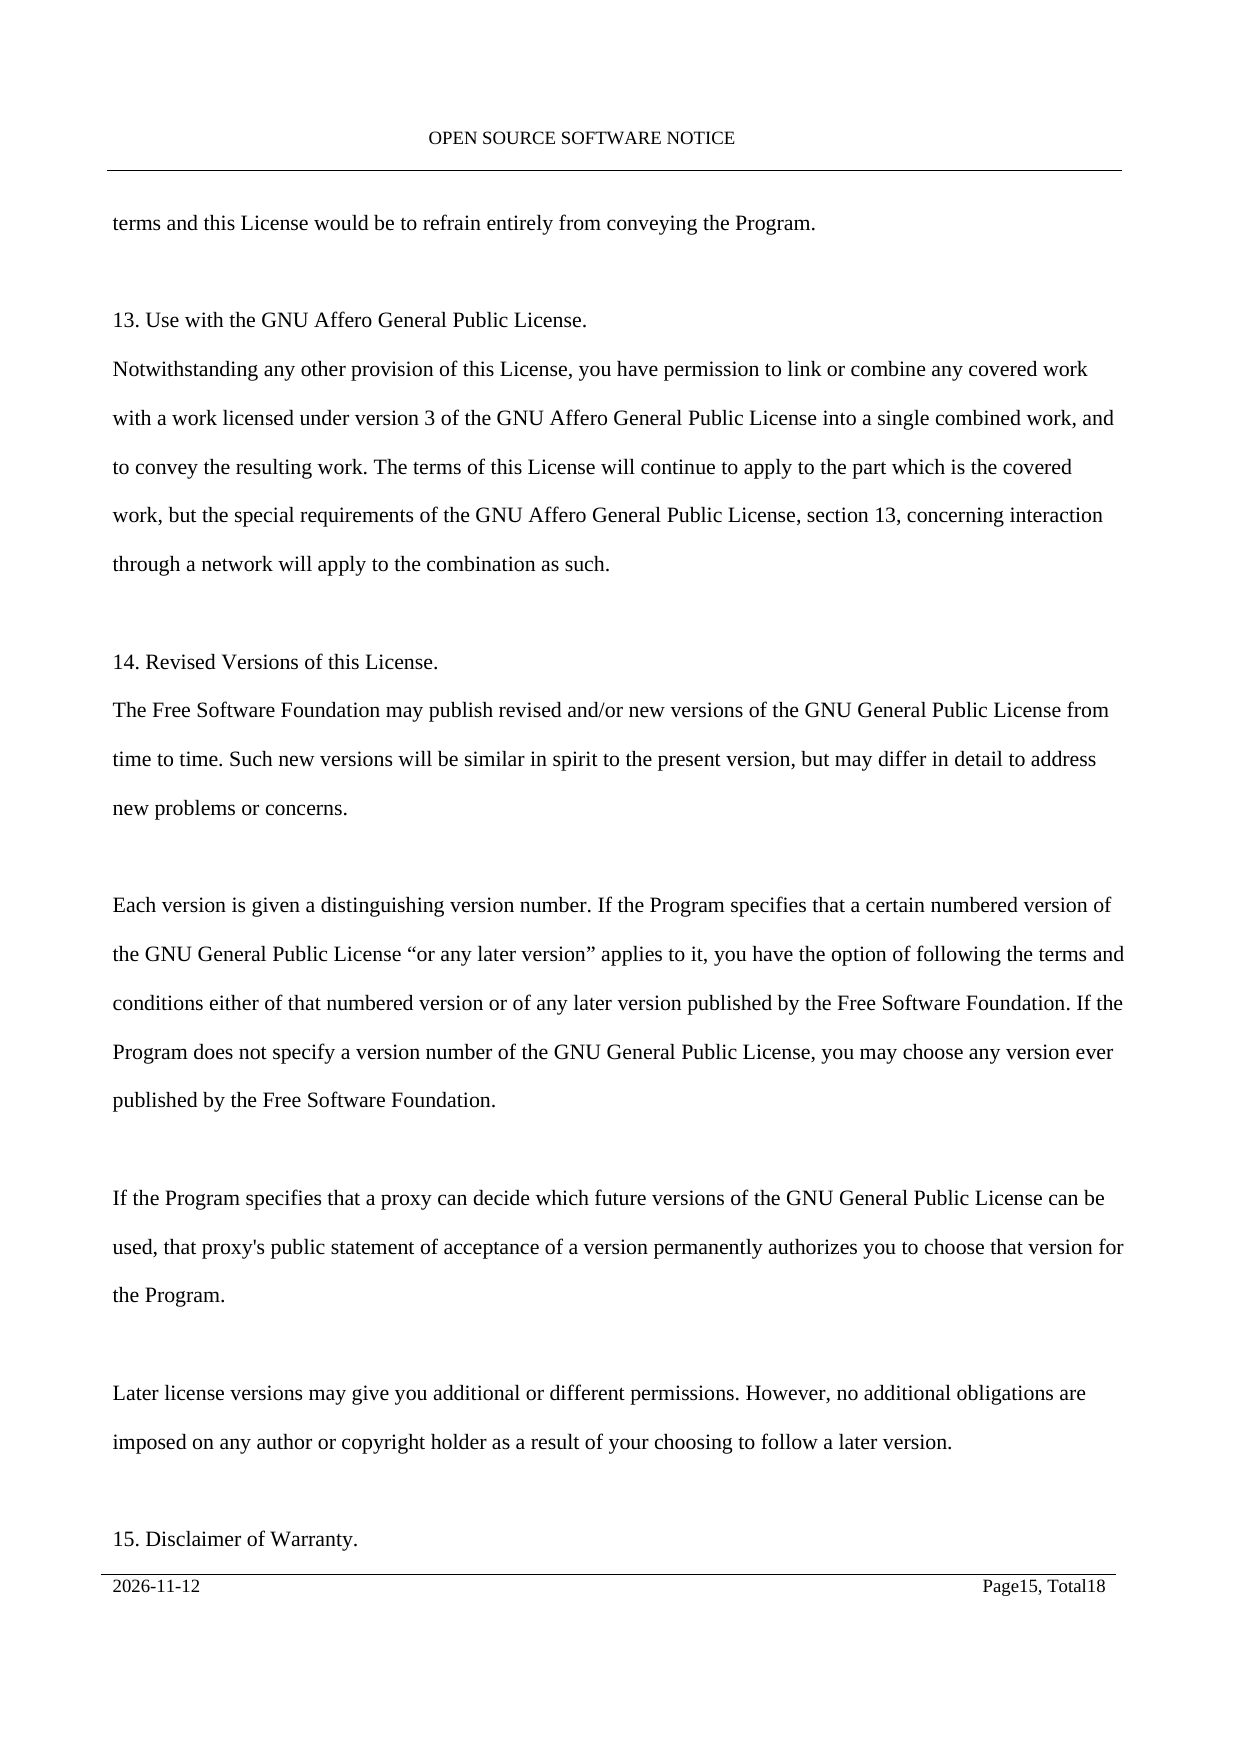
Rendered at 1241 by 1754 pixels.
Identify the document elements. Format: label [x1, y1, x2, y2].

text [112, 206, 1128, 1555]
